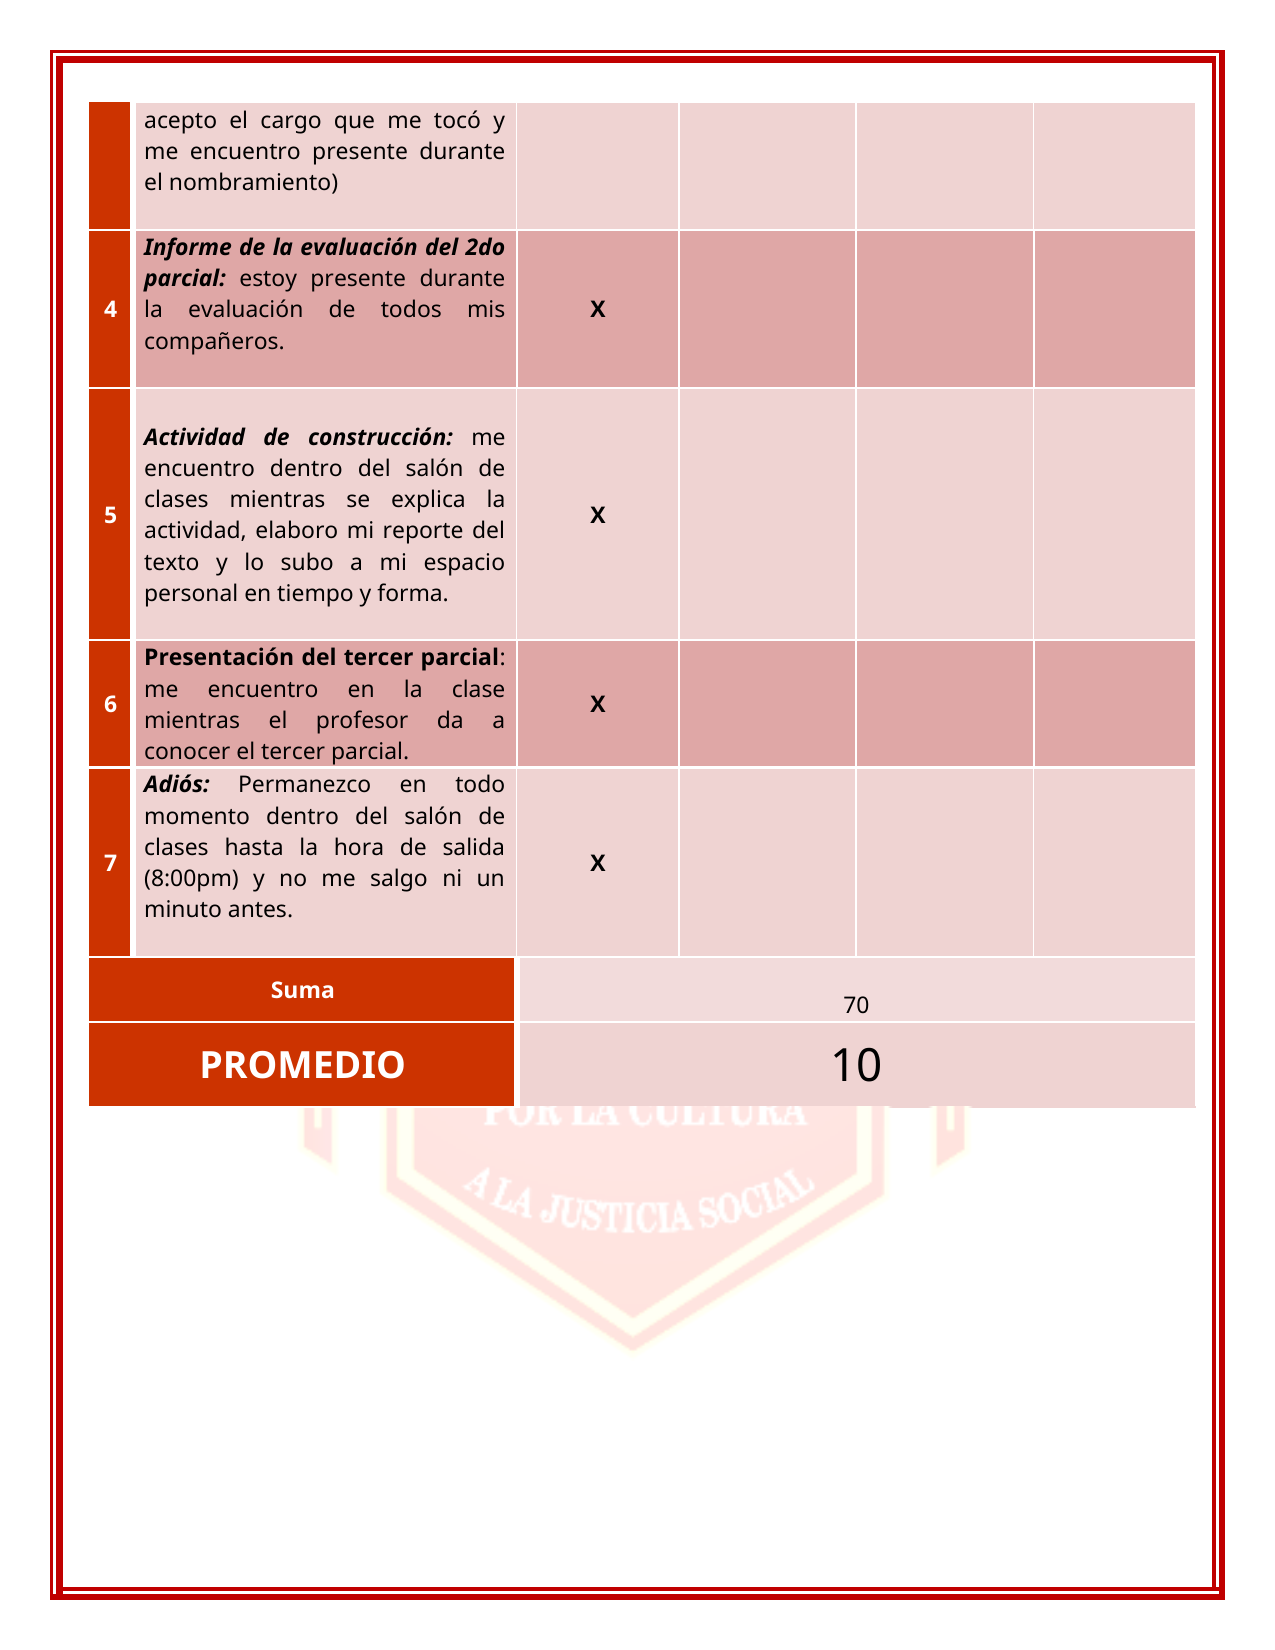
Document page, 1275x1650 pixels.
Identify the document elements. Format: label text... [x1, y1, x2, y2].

table_cell [680, 231, 855, 387]
table_cell Presentación del tercer parcial: me encuentro en la clase mientras el profesor da a conocer el tercer parcial. [136, 641, 516, 766]
table_cell PROMEDIO [89, 1023, 514, 1106]
table_cell Adiós: Permanezco en todo momento dentro del salón de clases hasta la hora de salida (8:00pm) y no me salgo ni un minuto antes. [136, 769, 516, 956]
table_cell [857, 231, 1033, 387]
table_cell 6 [89, 641, 130, 766]
table_cell [857, 641, 1033, 766]
table_cell X [518, 231, 678, 387]
table_cell [680, 769, 855, 956]
table_cell X [517, 103, 678, 229]
table_cell [857, 769, 1033, 956]
table_cell [1035, 641, 1195, 766]
table_cell [1035, 231, 1195, 387]
table_cell X [517, 389, 678, 639]
table_cell 70 [520, 958, 1195, 1021]
table_cell 4 [89, 231, 130, 387]
table_cell [857, 389, 1033, 639]
table_cell [680, 389, 855, 639]
table_cell [1034, 103, 1195, 229]
table_cell X [517, 769, 678, 956]
table_cell Suma [89, 958, 514, 1021]
table_cell 10 [520, 1023, 1195, 1106]
table_cell [857, 103, 1033, 229]
table_cell 7 [89, 769, 130, 956]
table_cell X [518, 641, 678, 766]
table_cell [680, 103, 855, 229]
table_cell [680, 641, 855, 766]
table_cell [1034, 389, 1195, 639]
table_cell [136, 103, 516, 229]
table_cell 3 [89, 102, 130, 229]
table_cell [1034, 769, 1195, 956]
table_cell Informe de la evaluación del 2do parcial: estoy presente durante la evaluación de todos mis compañeros. [136, 231, 516, 387]
table_cell 5 [89, 389, 130, 639]
table_cell Actividad de construcción: me encuentro dentro del salón de clases mientras se explica la actividad, elaboro mi reporte del texto y lo subo a mi espacio personal en tiempo y forma. [136, 389, 516, 639]
